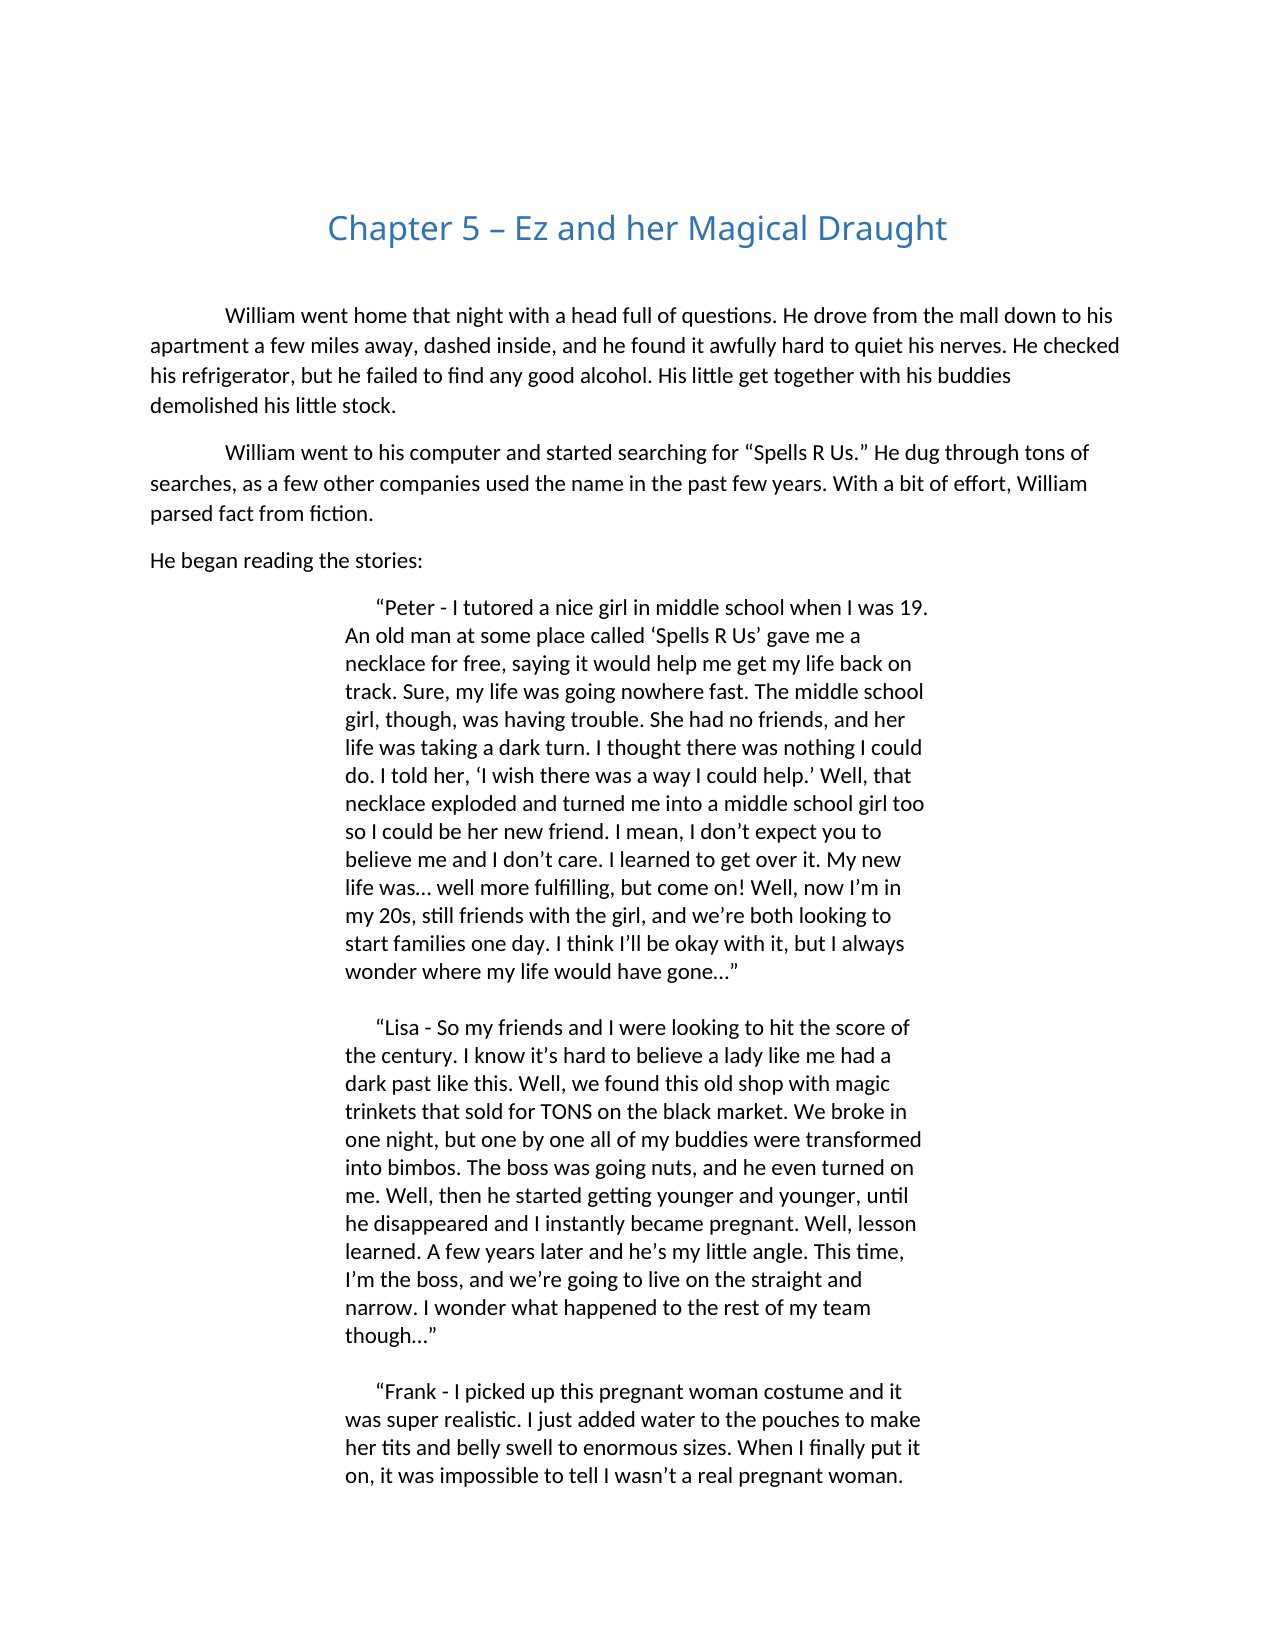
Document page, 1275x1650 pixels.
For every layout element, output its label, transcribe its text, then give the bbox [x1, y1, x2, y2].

text William went to his computer and started searching for “Spells R Us.” He dug through tons of searches, as a few other companies used the name in the past few years. With a bit of effort, William parsed fact from fiction. [150, 438, 1125, 527]
text “Lisa - So my friends and I were looking to hit the score of the century. I know it’s hard to believe a lady like me had a dark past like this. Well, we found this old shop with magic trinkets that sold for TONS on the black market. We broke in one night, but one by one all of my buddies were transformed into bimbos. The boss was going nuts, and he even turned on me. Well, then he started getting younger and younger, until he disappeared and I instantly became pregnant. Well, lesson learned. A few years later and he’s my little angle. This time, I’m the boss, and we’re going to live on the straight and narrow. I wonder what happened to the rest of my team though…” [345, 1013, 930, 1349]
text William went home that night with a head full of questions. He drove from the mall down to his apartment a few miles away, dashed inside, and he found it awfully hard to quiet his nerves. He checked his refrigerator, but he failed to find any good alcohol. His little get together with his buddies demolished his little stock. [150, 301, 1125, 420]
text He began reading the stories: [150, 546, 1125, 574]
subtitle Chapter 5 – Ez and her Magical Draught [150, 205, 1125, 251]
text “Peter - I tutored a nice girl in middle school when I was 19. An old man at some place called ‘Spells R Us’ gave me a necklace for free, saying it would help me get my life back on track. Sure, my life was going nowhere fast. The middle school girl, though, was having trouble. She had no friends, and her life was taking a dark turn. I thought there was nothing I could do. I told her, ‘I wish there was a way I could help.’ Well, that necklace exploded and turned me into a middle school girl too so I could be her new friend. I mean, I don’t expect you to believe me and I don’t care. I learned to get over it. My new life was… well more fulfilling, but come on! Well, now I’m in my 20s, still friends with the girl, and we’re both looking to start families one day. I think I’ll be okay with it, but I always wonder where my life would have gone…” [345, 593, 930, 985]
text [345, 1377, 930, 1489]
